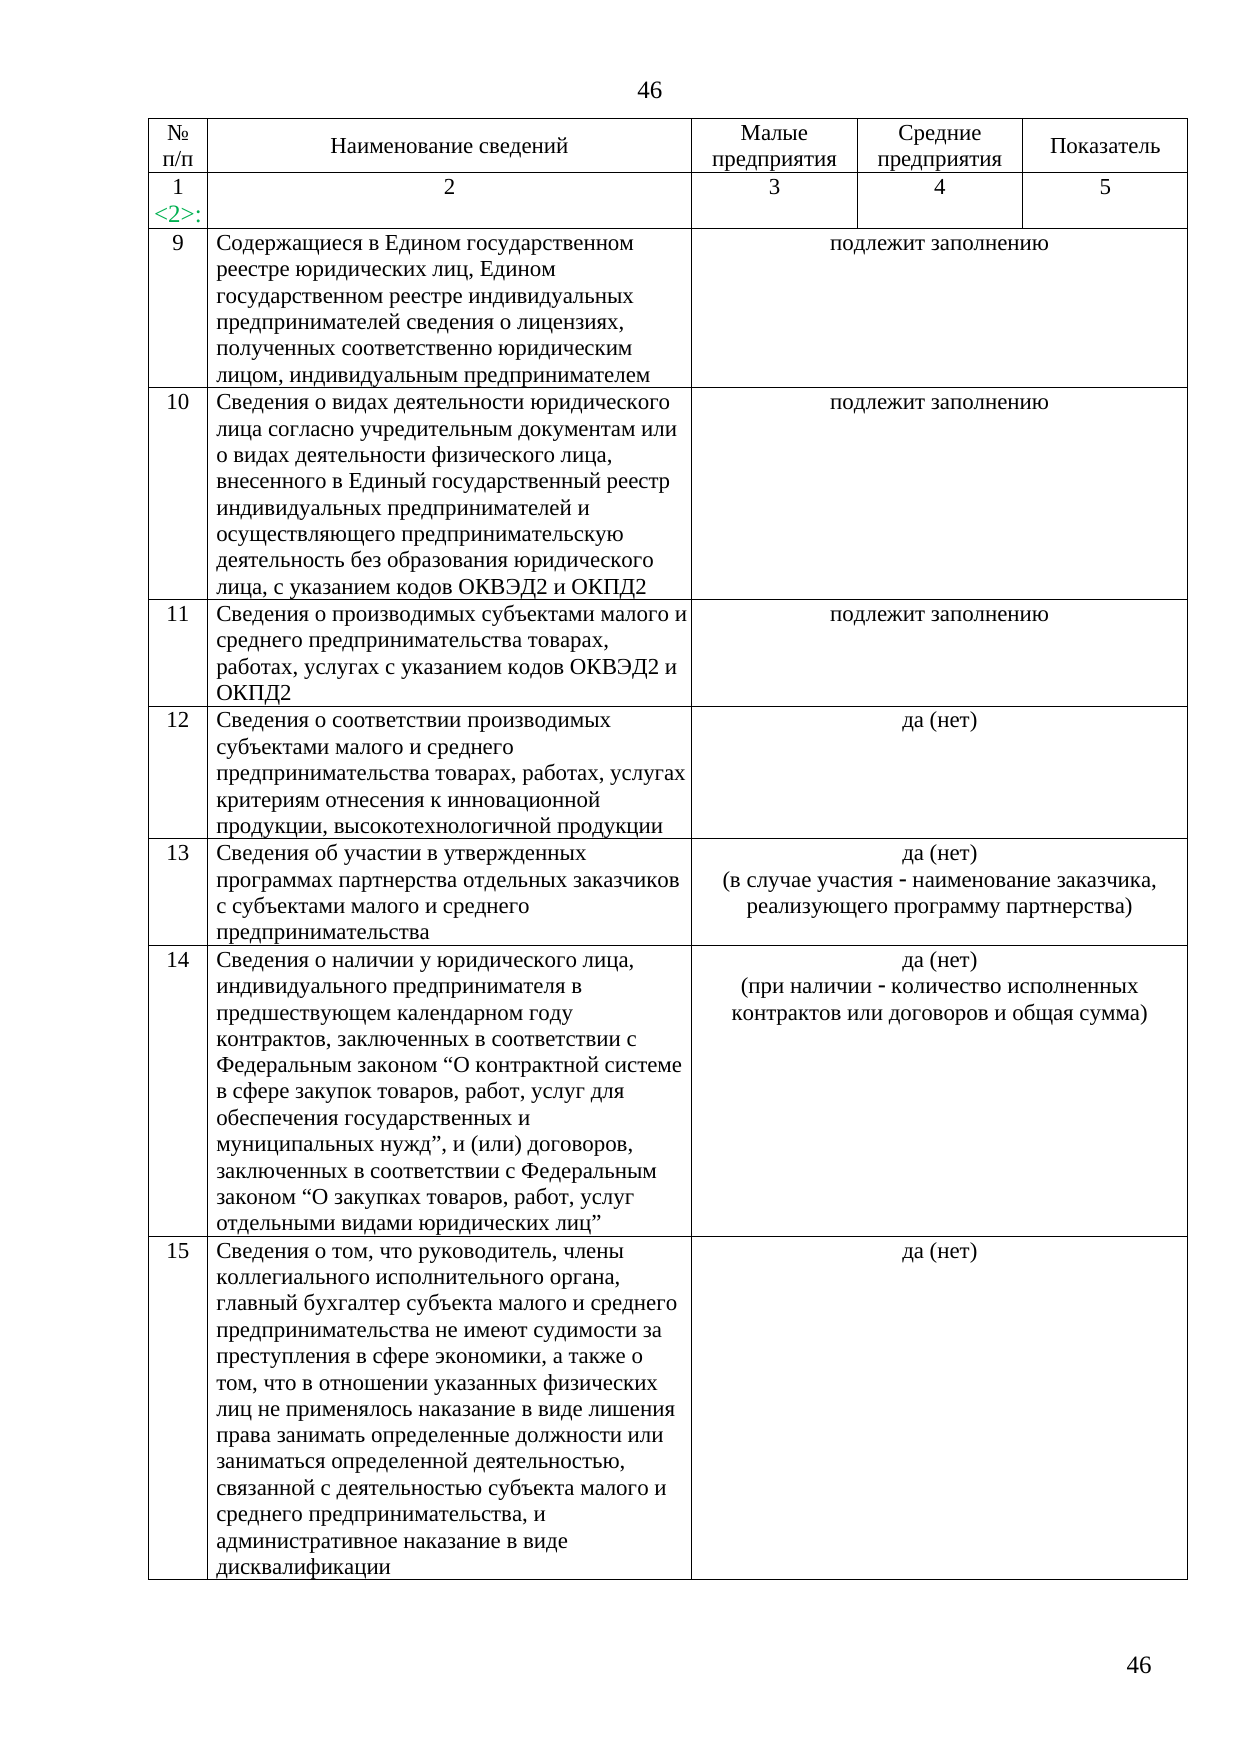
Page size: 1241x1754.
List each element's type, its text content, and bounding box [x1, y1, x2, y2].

table_header Наименование сведений [208, 119, 691, 172]
table_cell 1 <2>: [149, 173, 207, 228]
table_cell Сведения о соответствии производимых субъектами малого и среднего предпринимательства товарах, работах, услугах критериям отнесения к инновационной продукции, высокотехнологичной продукции [208, 707, 691, 838]
table_cell 3 [692, 173, 857, 228]
table_cell 2 [208, 173, 691, 228]
table_cell 9 [149, 229, 207, 387]
table_cell 15 [149, 1237, 207, 1579]
table_cell 14 [149, 946, 207, 1236]
table_cell 5 [1023, 173, 1187, 228]
table_cell да (нет) (при наличии количество исполненных контрактов или договоров и общая сумма) [692, 946, 1187, 1236]
table_header Средние предприятия [858, 119, 1022, 172]
table_header № п/п [149, 119, 207, 172]
table_cell Сведения о видах деятельности юридического лица согласно учредительным документам или о видах деятельности физического лица, внесенного в Единый государственный реестр индивидуальных предпринимателей и осуществляющего предпринимательскую деятельность без образования юридического лица, с указанием кодов ОКВЭД2 и ОКПД2 [208, 388, 691, 599]
table_cell да (нет) [692, 707, 1187, 838]
table_cell Сведения об участии в утвержденных программах партнерства отдельных заказчиков с субъектами малого и среднего предпринимательства [208, 839, 691, 945]
table_cell 10 [149, 388, 207, 599]
table_cell 4 [858, 173, 1022, 228]
table_cell да (нет) (в случае участия наименование заказчика, реализующего программу партнерства) [692, 839, 1187, 945]
table_cell Сведения о наличии у юридического лица, индивидуального предпринимателя в предшествующем календарном году контрактов, заключенных в соответствии с Федеральным законом “О контрактной системе в сфере закупок товаров, работ, услуг для обеспечения государственных и муниципальных нужд”, и (или) договоров, заключенных в соответствии с Федеральным законом “О закупках товаров, работ, услуг отдельными видами юридических лиц” [208, 946, 691, 1236]
table_cell Содержащиеся в Едином государственном реестре юридических лиц, Едином государственном реестре индивидуальных предпринимателей сведения о лицензиях, полученных соответственно юридическим лицом, индивидуальным предпринимателем [208, 229, 691, 387]
table_header Малые предприятия [692, 119, 857, 172]
table_cell да (нет) [692, 1237, 1187, 1579]
table_header Показатель [1023, 119, 1187, 172]
table_cell подлежит заполнению [692, 229, 1187, 387]
table_cell Сведения о производимых субъектами малого и среднего предпринимательства товарах, работах, услугах с указанием кодов ОКВЭД2 и ОКПД2 [208, 600, 691, 706]
table_cell 12 [149, 707, 207, 838]
table_cell подлежит заполнению [692, 388, 1187, 599]
table_cell 13 [149, 839, 207, 945]
table_cell Сведения о том, что руководитель, члены коллегиального исполнительного органа, главный бухгалтер субъекта малого и среднего предпринимательства не имеют судимости за преступления в сфере экономики, а также о том, что в отношении указанных физических лиц не применялось наказание в виде лишения права занимать определенные должности или заниматься определенной деятельностью, связанной с деятельностью субъекта малого и среднего предпринимательства, и административное наказание в виде дисквалификации [208, 1237, 691, 1579]
table_cell 11 [149, 600, 207, 706]
table_cell подлежит заполнению [692, 600, 1187, 706]
